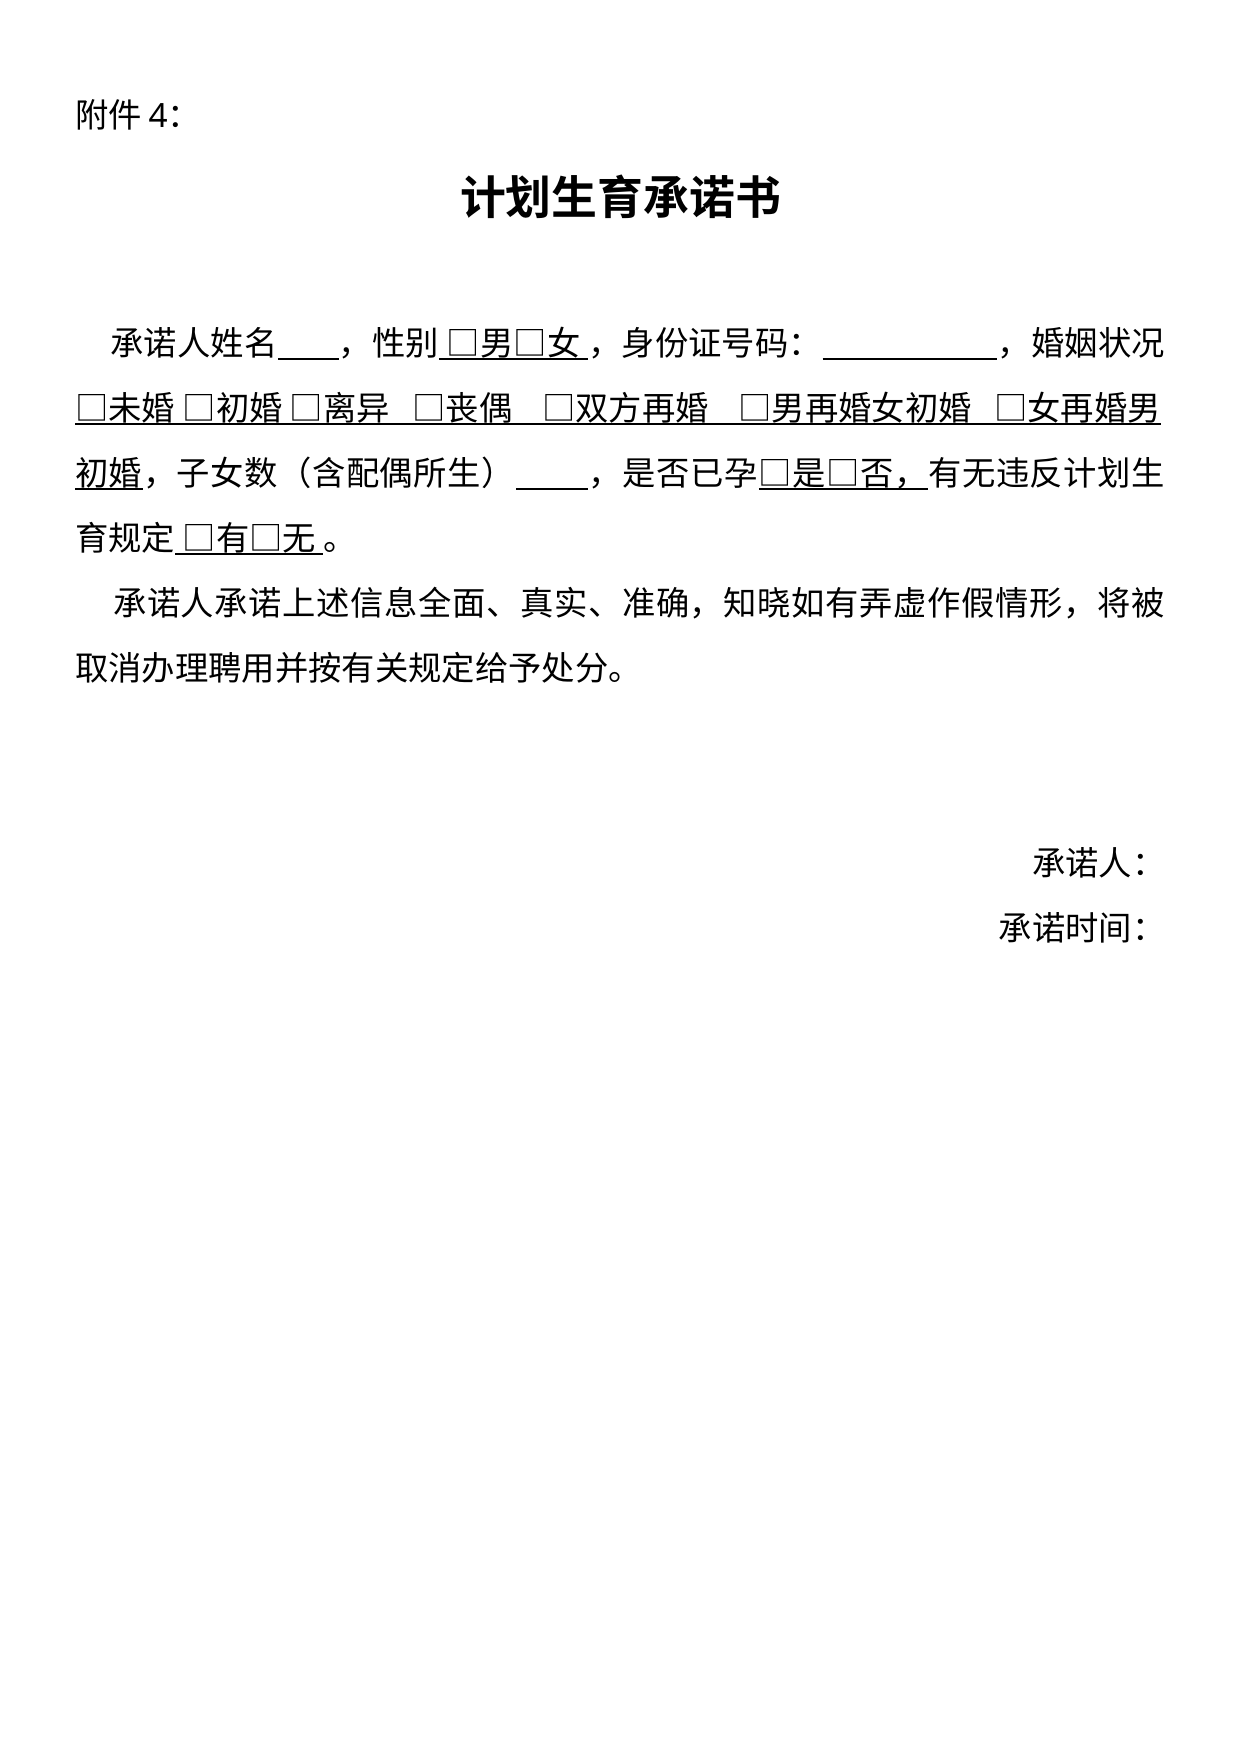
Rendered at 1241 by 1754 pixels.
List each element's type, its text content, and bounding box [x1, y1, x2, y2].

text 承诺人姓名 ，性别 □男□女 ，身份证号码： ，婚姻状况 □未婚 □初婚 □离异 □丧偶 □双方再婚 □男再婚女初婚 □女再婚男初婚，子女数（含配偶所生） ，是否已孕□是□否，有无违反计划生育规定 □有□无 。 [75, 308, 1165, 568]
text 计划生育承诺书 [75, 146, 1165, 243]
text 承诺时间： [75, 893, 1165, 958]
text 承诺人： [75, 828, 1165, 893]
text 附件4： [75, 81, 1165, 146]
text 承诺人承诺上述信息全面、真实、准确，知晓如有弄虚作假情形，将被取消办理聘用并按有关规定给予处分。 [75, 568, 1165, 698]
